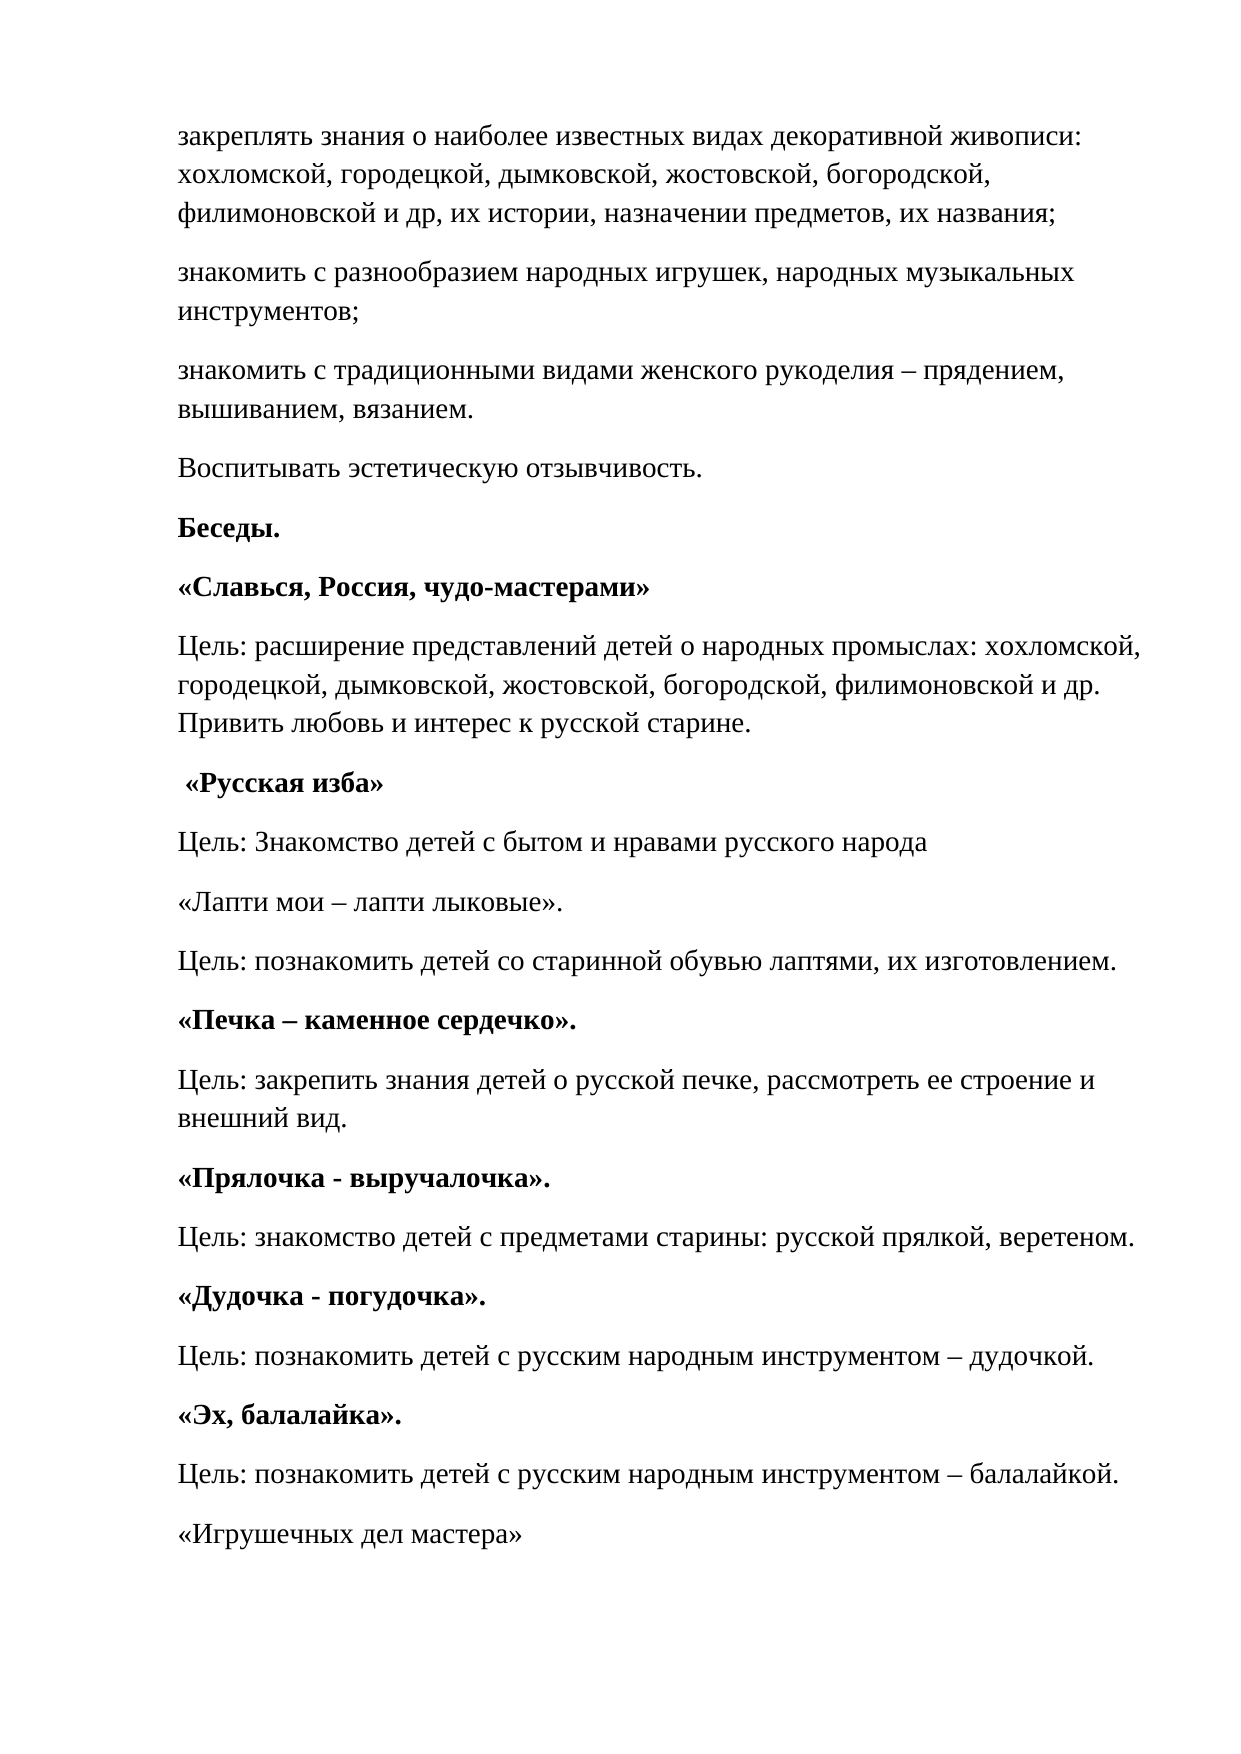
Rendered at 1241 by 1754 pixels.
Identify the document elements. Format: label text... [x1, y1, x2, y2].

text «Русская изба» [177, 765, 1152, 798]
text Воспитывать эстетическую отзывчивость. [177, 450, 1152, 484]
text «Лапти мои – лапти лыковые». [177, 884, 1152, 917]
text Цель: познакомить детей со старинной обувью лаптями, их изготовлением. [177, 943, 1152, 977]
text Цель: расширение представлений детей о народных промыслах: хохломской, городецкой, дымковской, жостовской, богородской, филимоновской и др. Привить любовь и интерес к русской старине. [177, 628, 1152, 739]
text Цель: познакомить детей с русским народным инструментом – балалайкой. [177, 1457, 1152, 1490]
text Цель: Знакомство детей с бытом и нравами русского народа [177, 824, 1152, 858]
text закреплять знания о наиболее известных видах декоративной живописи: хохломской, городецкой, дымковской, жостовской, богородской, филимоновской и др, их истории, назначении предметов, их названия; [177, 118, 1152, 229]
text «Дудочка - погудочка». [177, 1278, 1152, 1312]
text «Игрушечных дел мастера» [177, 1516, 1152, 1549]
text Цель: познакомить детей с русским народным инструментом – дудочкой. [177, 1338, 1152, 1371]
text знакомить с традиционными видами женского рукоделия – прядением, вышиванием, вязанием. [177, 352, 1152, 424]
text Цель: знакомство детей с предметами старины: русской прялкой, веретеном. [177, 1219, 1152, 1253]
text «Печка – каменное сердечко». [177, 1002, 1152, 1036]
text «Эх, балалайка». [177, 1397, 1152, 1431]
text Цель: закрепить знания детей о русской печке, рассмотреть ее строение и внешний вид. [177, 1062, 1152, 1134]
text знакомить с разнообразием народных игрушек, народных музыкальных инструментов; [177, 254, 1152, 327]
text «Прялочка - выручалочка». [177, 1160, 1152, 1193]
text Беседы. [177, 510, 1152, 543]
text «Славься, Россия, чудо-мастерами» [177, 569, 1152, 603]
